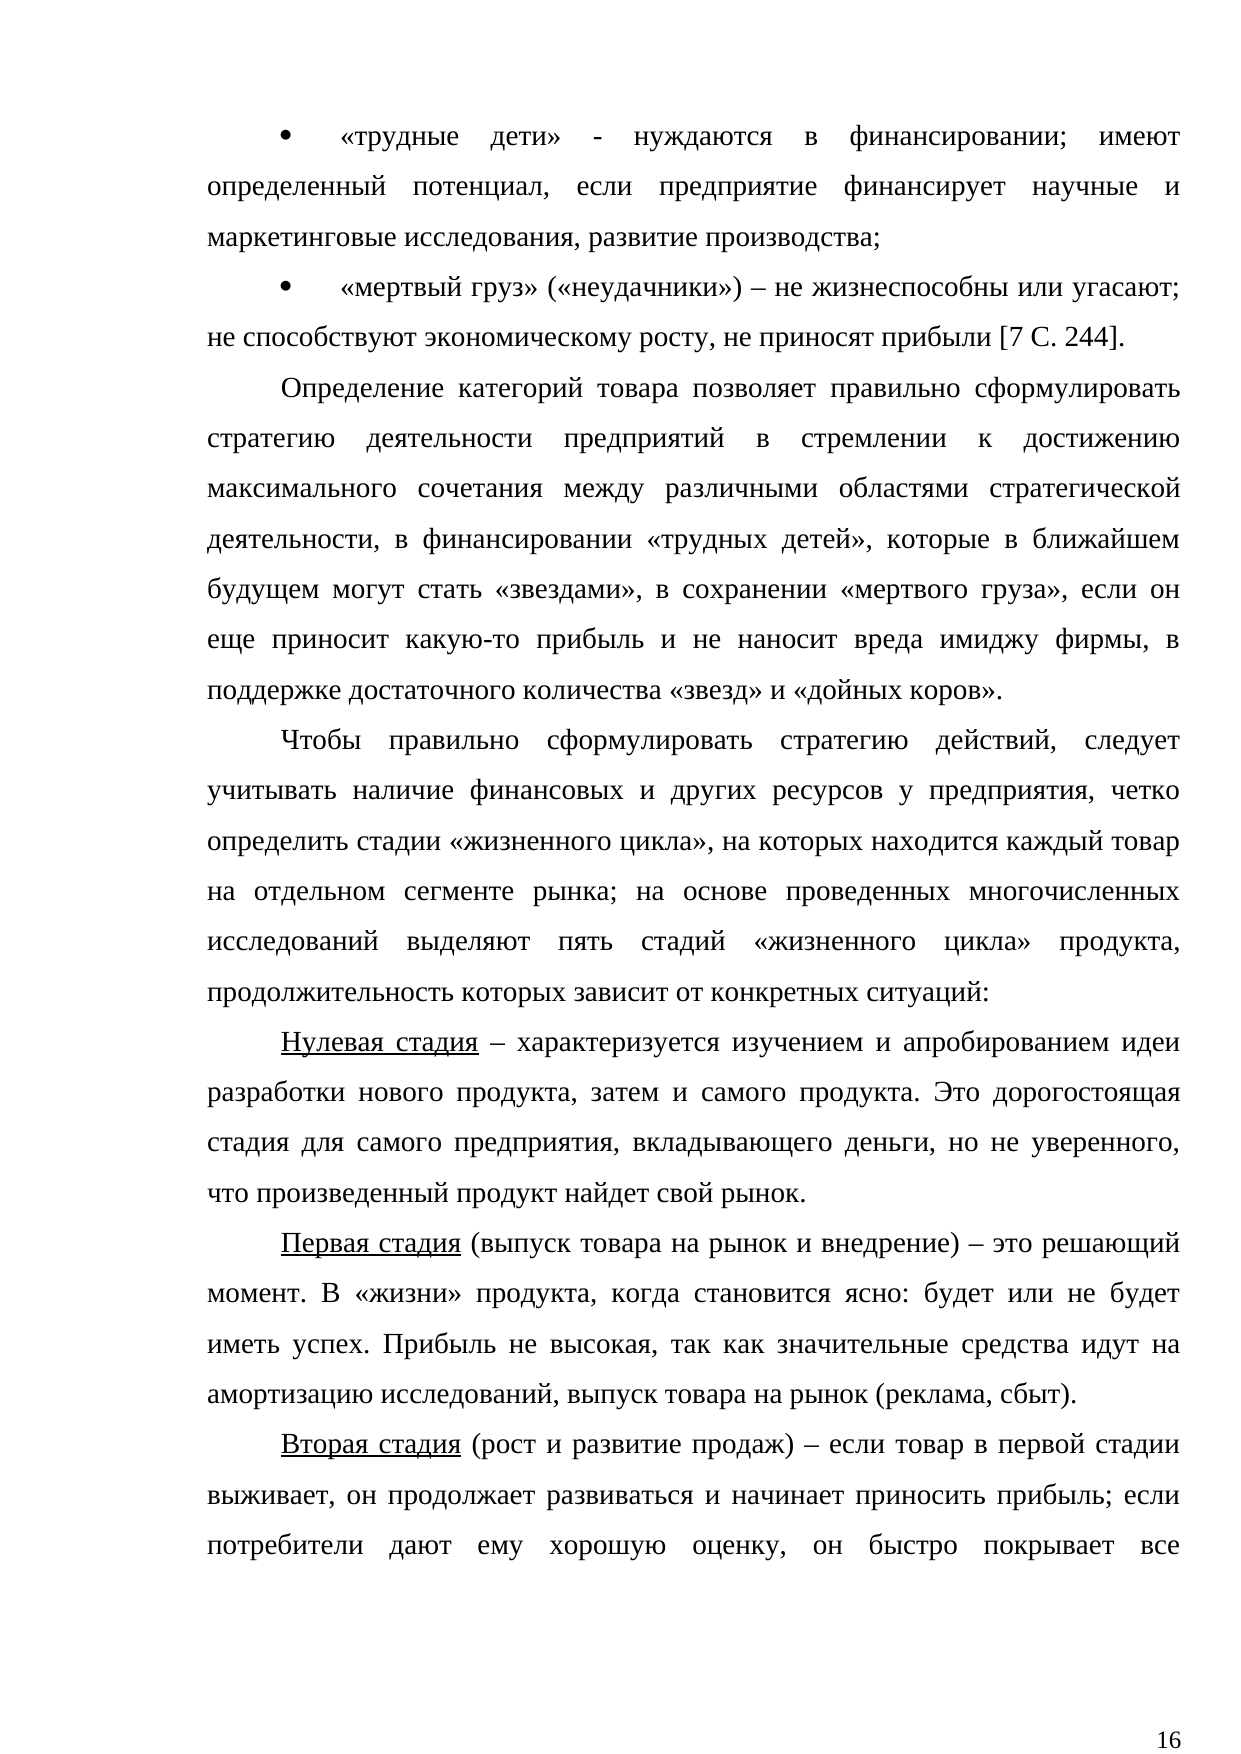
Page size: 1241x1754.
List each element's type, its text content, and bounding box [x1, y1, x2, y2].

text Первая стадия (выпуск товара на рынок и внедрение) – это решающий момент. В «жизни» продукта, когда становится ясно: будет или не будет иметь успех. Прибыль не высокая, так как значительные средства идут на амортизацию исследований, выпуск товара на рынок (реклама, сбыт). [207, 1225, 1181, 1410]
text Нулевая стадия – характеризуется изучением и апробированием идеи разработки нового продукта, затем и самого продукта. Это дорогостоящая стадия для самого предприятия, вкладывающего деньги, но не уверенного, что произведенный продукт найдет свой рынок. [207, 1024, 1181, 1208]
list «трудные дети» - нуждаются в финансировании; имеют определенный потенциал, если предприятие финансирует научные и маркетинговые исследования, развитие производства; [207, 118, 1181, 252]
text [207, 1426, 1181, 1561]
text Определение категорий товара позволяет правильно сформулировать стратегию деятельности предприятий в стремлении к достижению максимального сочетания между различными областями стратегической деятельности, в финансировании «трудных детей», которые в ближайшем будущем могут стать «звездами», в сохранении «мертвого груза», если он еще приносит какую-то прибыль и не наносит вреда имиджу фирмы, в поддержке достаточного количества «звезд» и «дойных коров». [207, 370, 1181, 705]
list «мертвый груз» («неудачники») – не жизнеспособны или угасают; не способствуют экономическому росту, не приносят прибыли [7 С. 244]. [207, 269, 1181, 353]
text Чтобы правильно сформулировать стратегию действий, следует учитывать наличие финансовых и других ресурсов у предприятия, четко определить стадии «жизненного цикла», на которых находится каждый товар на отдельном сегменте рынка; на основе проведенных многочисленных исследований выделяют пять стадий «жизненного цикла» продукта, продолжительность которых зависит от конкретных ситуаций: [207, 722, 1181, 1007]
